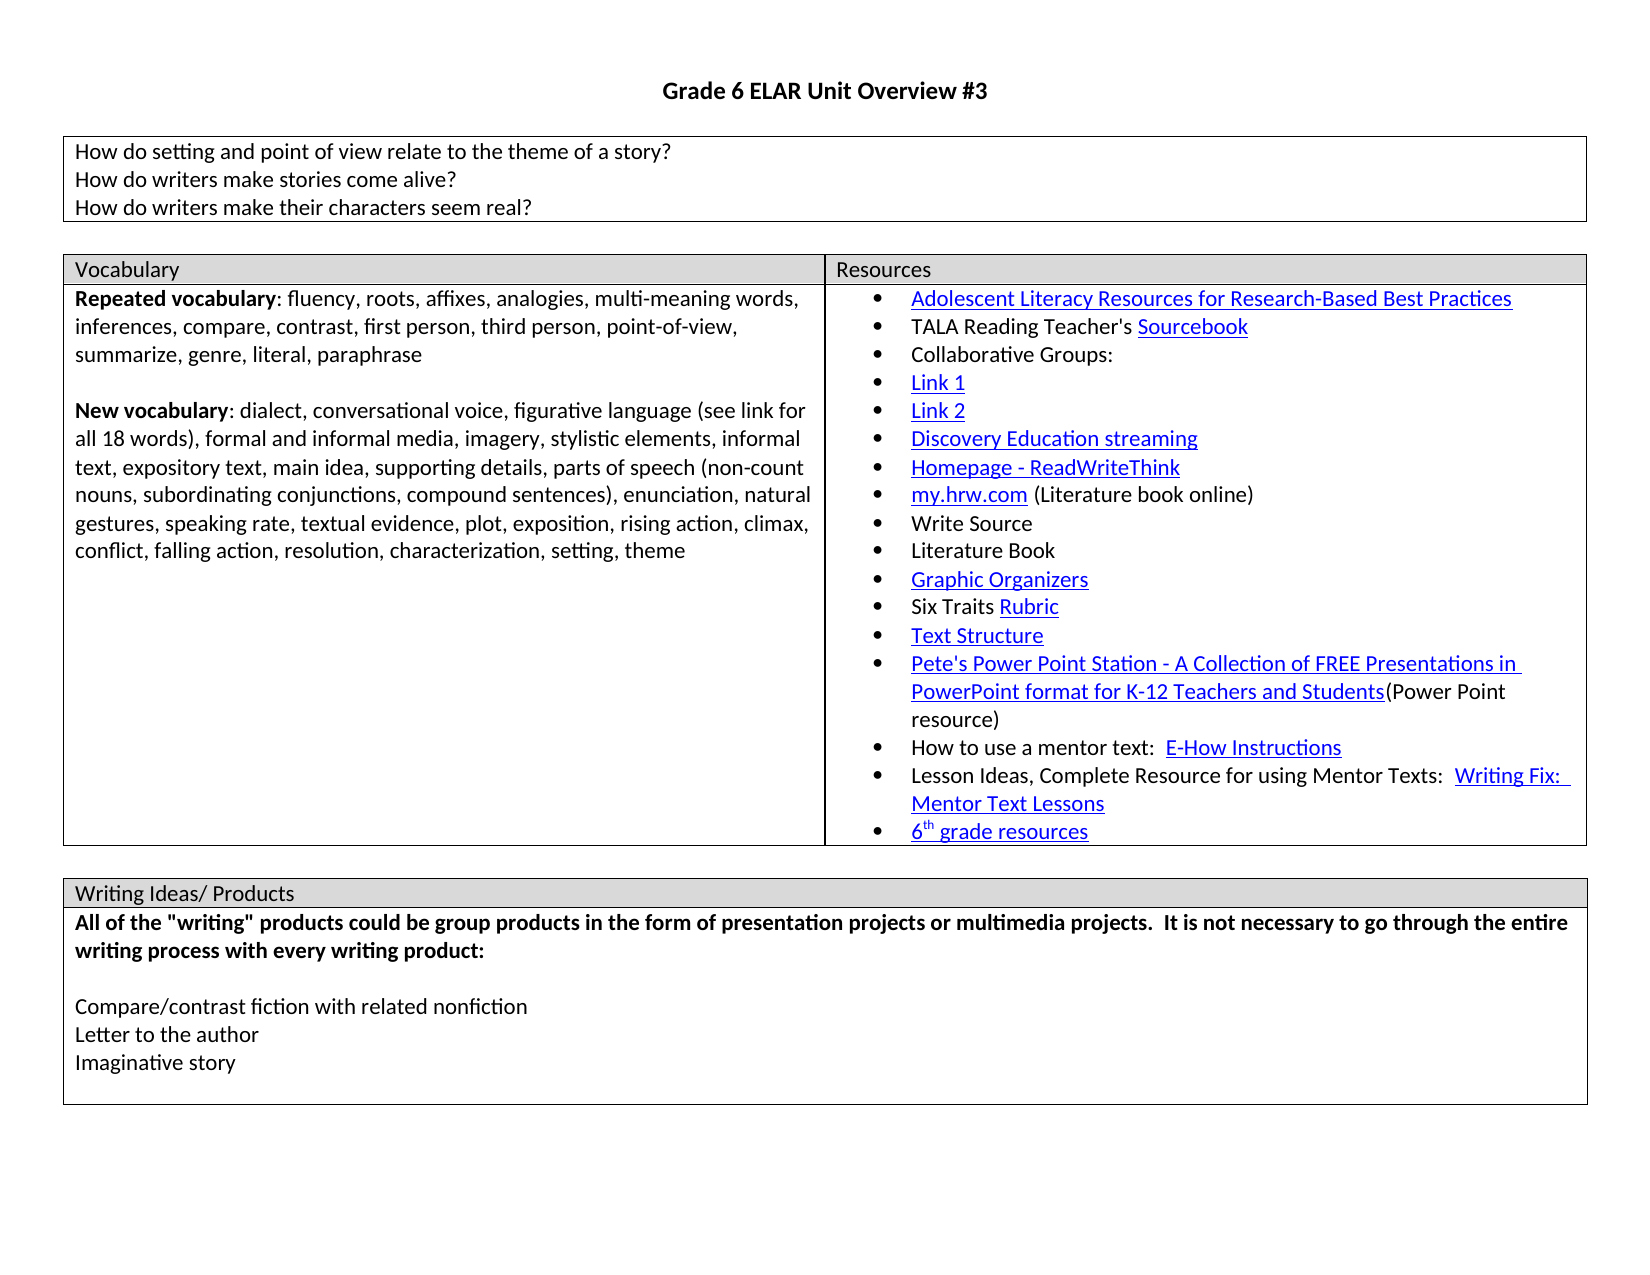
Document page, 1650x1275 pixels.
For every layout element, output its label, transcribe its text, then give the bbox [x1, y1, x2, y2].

table_header Vocabulary [64, 255, 824, 283]
table_header Resources [826, 255, 1586, 283]
table_header Writing Ideas/ Products [64, 879, 1587, 907]
table_cell Repeated vocabulary: fluency, roots, affixes, analogies, multi-meaning words, inferences, compare, contrast, first person, third person, point-of-view, summarize, genre, literal, paraphrase New vocabulary: dialect, conversational voice, figurative language (see link for all 18 words), formal and informal media, imagery, stylistic elements, informal text, expository text, main idea, supporting details, parts of speech (non-count nouns, subordinating conjunctions, compound sentences), enunciation, natural gestures, speaking rate, textual evidence, plot, exposition, rising action, climax, conflict, falling action, resolution, characterization, setting, theme [64, 285, 824, 845]
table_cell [64, 137, 1586, 221]
table_cell Adolescent Literacy Resources for Research-Based Best Practices TALA Reading Teacher's Sourcebook Collaborative Groups: Link 1 Link 2 Discovery Education streaming Homepage - ReadWriteThink my.hrw.com (Literature book online) Write Source Literature Book Graphic Organizers Six Traits Rubric Text Structure Pete's Power Point Station - A Collection of FREE Presentations in PowerPoint format for K-12 Teachers and Students(Power Point resource) How to use a mentor text: E-How Instructions Lesson Ideas, Complete Resource for using Mentor Texts: Writing Fix: Mentor Text Lessons 6th grade resources [826, 285, 1586, 845]
table_cell All of the "writing" products could be group products in the form of presentation projects or multimedia projects. It is not necessary to go through the entire writing process with every writing product: Compare/contrast fiction with related nonfiction Letter to the author Imaginative story [64, 908, 1587, 1104]
